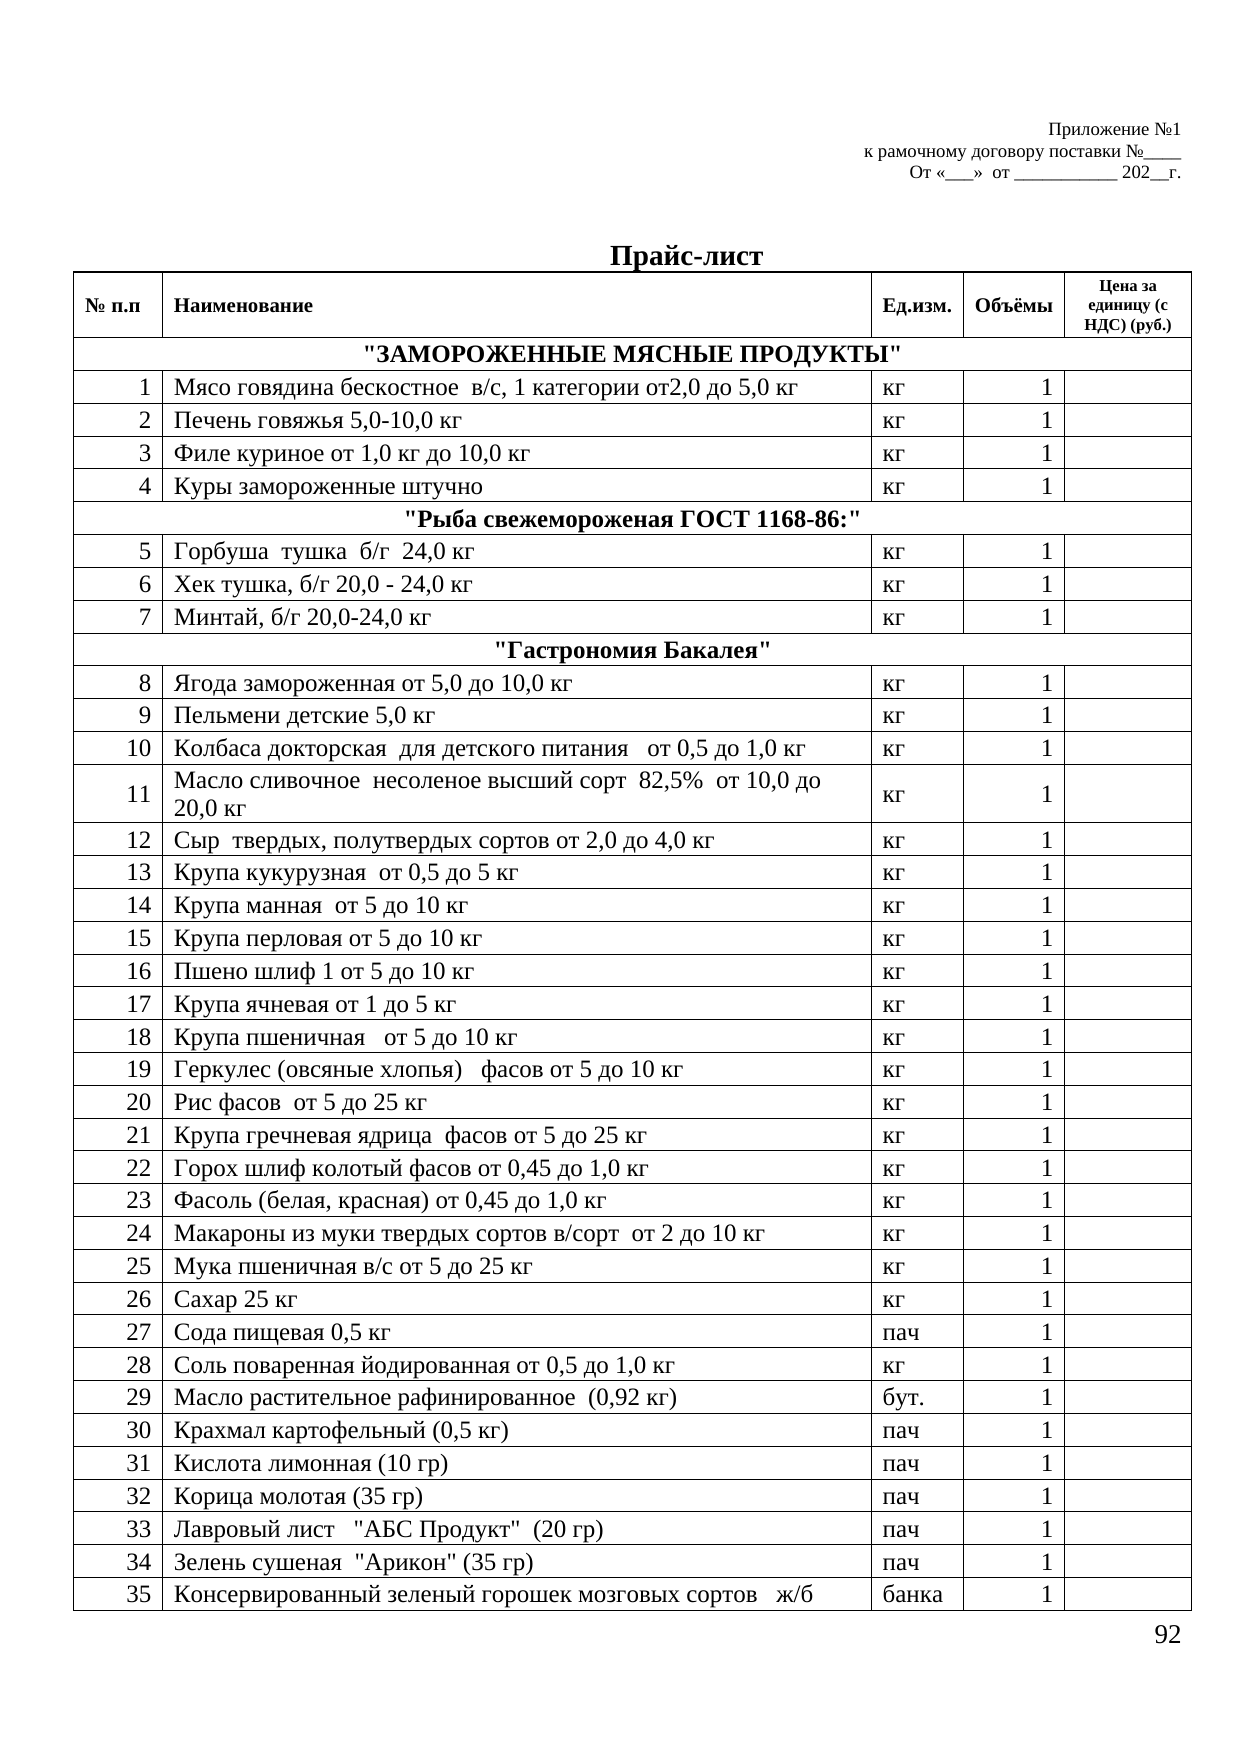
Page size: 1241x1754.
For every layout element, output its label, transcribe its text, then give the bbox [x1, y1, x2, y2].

table_cell Колбаса докторская для детского питания от 0,5 до 1,0 кг [163, 732, 871, 764]
table_cell Соль поваренная йодированная от 0,5 до 1,0 кг [163, 1348, 871, 1380]
table_header № п.п [74, 273, 162, 337]
table_cell 1 [964, 1151, 1064, 1183]
table_cell пач [872, 1480, 963, 1511]
text Приложение №1 [118, 118, 1181, 140]
table_cell [1065, 889, 1191, 921]
table_cell кг [872, 823, 963, 855]
table_cell 1 [964, 535, 1064, 567]
table_cell 1 [964, 699, 1064, 731]
table_cell кг [872, 987, 963, 1019]
table_cell Масло растительное рафинированное (0,92 кг) [163, 1381, 871, 1413]
table_header Наименование [163, 273, 871, 337]
table_cell кг [872, 1217, 963, 1249]
table_cell 1 [964, 1283, 1064, 1314]
table_cell 10 [74, 732, 162, 764]
table_cell 1 [964, 1512, 1064, 1544]
table_cell Горбуша тушка б/г 24,0 кг [163, 535, 871, 567]
table_cell "Рыба свежемороженая ГОСТ 1168-86:" [74, 502, 1191, 534]
table_cell [1065, 1250, 1191, 1282]
table_cell 1 [964, 371, 1064, 403]
table_cell 1 [964, 856, 1064, 888]
table_cell Печень говяжья 5,0-10,0 кг [163, 404, 871, 436]
table_cell кг [872, 955, 963, 986]
table_cell пач [872, 1512, 963, 1544]
table_cell [1065, 732, 1191, 764]
table_cell 1 [964, 437, 1064, 468]
table_cell кг [872, 889, 963, 921]
table_cell 17 [74, 987, 162, 1019]
table_cell [1065, 1119, 1191, 1150]
text От «___» от ___________ 202__г. [118, 161, 1181, 183]
table_cell [1065, 1315, 1191, 1347]
table_cell кг [872, 535, 963, 567]
table_cell [1065, 1053, 1191, 1085]
table_cell 1 [964, 1119, 1064, 1150]
table_cell Корица молотая (35 гр) [163, 1480, 871, 1511]
table_cell Мясо говядина бескостное в/с, 1 категории от2,0 до 5,0 кг [163, 371, 871, 403]
table_cell 35 [74, 1578, 162, 1610]
table_cell Рис фасов от 5 до 25 кг [163, 1086, 871, 1117]
table_cell кг [872, 1053, 963, 1085]
table_cell 8 [74, 666, 162, 698]
table_cell кг [872, 601, 963, 632]
table_cell 12 [74, 823, 162, 855]
table_cell Сахар 25 кг [163, 1283, 871, 1314]
table_cell [1065, 823, 1191, 855]
table_cell [1065, 1512, 1191, 1544]
table_cell кг [872, 732, 963, 764]
table_cell Пшено шлиф 1 от 5 до 10 кг [163, 955, 871, 986]
table_header Объёмы [964, 273, 1064, 337]
table_cell 1 [964, 765, 1064, 822]
table_cell Пельмени детские 5,0 кг [163, 699, 871, 731]
table_cell 6 [74, 568, 162, 599]
table_cell Сыр твердых, полутвердых сортов от 2,0 до 4,0 кг [163, 823, 871, 855]
table_cell кг [872, 1086, 963, 1117]
table_cell 5 [74, 535, 162, 567]
table_cell [1065, 666, 1191, 698]
table_cell [1065, 1020, 1191, 1052]
table_cell 1 [964, 1545, 1064, 1577]
table_cell [1065, 1086, 1191, 1117]
table_cell Кислота лимонная (10 гр) [163, 1447, 871, 1478]
table_cell Сода пищевая 0,5 кг [163, 1315, 871, 1347]
table_cell [1065, 437, 1191, 468]
table_cell 3 [74, 437, 162, 468]
table_cell Крупа кукурузная от 0,5 до 5 кг [163, 856, 871, 888]
table_cell "ЗАМОРОЖЕННЫЕ МЯСНЫЕ ПРОДУКТЫ" [74, 338, 1191, 370]
table_cell 1 [964, 1020, 1064, 1052]
text Прайс-лист [118, 238, 1181, 271]
table_cell кг [872, 1184, 963, 1216]
table_cell пач [872, 1414, 963, 1446]
table_cell 1 [964, 1348, 1064, 1380]
table_cell кг [872, 437, 963, 468]
table_cell Крупа гречневая ядрица фасов от 5 до 25 кг [163, 1119, 871, 1150]
table_cell 26 [74, 1283, 162, 1314]
table_cell кг [872, 1151, 963, 1183]
table_cell 1 [964, 568, 1064, 599]
text к рамочному договору поставки №____ [118, 140, 1181, 161]
table_cell 29 [74, 1381, 162, 1413]
table_cell [1065, 922, 1191, 953]
table_cell 1 [964, 1381, 1064, 1413]
table_cell Горох шлиф колотый фасов от 0,45 до 1,0 кг [163, 1151, 871, 1183]
table_cell кг [872, 1250, 963, 1282]
table_cell Лавровый лист "АБС Продукт" (20 гр) [163, 1512, 871, 1544]
table_cell "Гастрономия Бакалея" [74, 634, 1191, 665]
table_cell 1 [964, 955, 1064, 986]
table_cell 21 [74, 1119, 162, 1150]
table_cell Крупа ячневая от 1 до 5 кг [163, 987, 871, 1019]
table_cell пач [872, 1545, 963, 1577]
table_cell 13 [74, 856, 162, 888]
table_cell 27 [74, 1315, 162, 1347]
table_cell [1065, 955, 1191, 986]
table_cell [1065, 535, 1191, 567]
table_cell Мука пшеничная в/с от 5 до 25 кг [163, 1250, 871, 1282]
table_cell 28 [74, 1348, 162, 1380]
table_cell [1065, 1283, 1191, 1314]
table_cell кг [872, 568, 963, 599]
table_cell кг [872, 404, 963, 436]
table_cell кг [872, 1119, 963, 1150]
table_cell Крупа пшеничная от 5 до 10 кг [163, 1020, 871, 1052]
table_cell [1065, 1348, 1191, 1380]
table_cell 4 [74, 469, 162, 501]
table_cell 25 [74, 1250, 162, 1282]
table_cell [1065, 601, 1191, 632]
table_cell 1 [964, 823, 1064, 855]
table_cell [1065, 568, 1191, 599]
table_cell [1065, 1217, 1191, 1249]
table_cell 1 [964, 1578, 1064, 1610]
table_cell банка [872, 1578, 963, 1610]
table_cell Крахмал картофельный (0,5 кг) [163, 1414, 871, 1446]
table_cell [163, 1578, 871, 1610]
table_cell 24 [74, 1217, 162, 1249]
table_cell [1065, 371, 1191, 403]
table_cell 1 [964, 889, 1064, 921]
table_cell 31 [74, 1447, 162, 1478]
table_cell [1065, 469, 1191, 501]
table_cell Зелень сушеная "Арикон" (35 гр) [163, 1545, 871, 1577]
table_cell Макароны из муки твердых сортов в/сорт от 2 до 10 кг [163, 1217, 871, 1249]
table_cell 11 [74, 765, 162, 822]
table_cell [1065, 1545, 1191, 1577]
table_cell пач [872, 1315, 963, 1347]
table_cell 22 [74, 1151, 162, 1183]
table_cell кг [872, 699, 963, 731]
table_cell кг [872, 1348, 963, 1380]
table_cell пач [872, 1447, 963, 1478]
table_cell кг [872, 666, 963, 698]
table_cell бут. [872, 1381, 963, 1413]
table_cell кг [872, 856, 963, 888]
table_cell Фасоль (белая, красная) от 0,45 до 1,0 кг [163, 1184, 871, 1216]
table_cell кг [872, 1020, 963, 1052]
table_cell 1 [964, 987, 1064, 1019]
table_cell 19 [74, 1053, 162, 1085]
table_cell 1 [964, 1315, 1064, 1347]
table_cell 33 [74, 1512, 162, 1544]
table_cell 32 [74, 1480, 162, 1511]
table_cell 1 [964, 469, 1064, 501]
table_cell [1065, 765, 1191, 822]
table_cell Крупа перловая от 5 до 10 кг [163, 922, 871, 953]
table_cell Хек тушка, б/г 20,0 - 24,0 кг [163, 568, 871, 599]
table_cell [1065, 1381, 1191, 1413]
table_cell [1065, 1480, 1191, 1511]
table_cell [1065, 1151, 1191, 1183]
table_cell 14 [74, 889, 162, 921]
table_cell Масло сливочное несоленое высший сорт 82,5% от 10,0 до 20,0 кг [163, 765, 871, 822]
table_cell 1 [964, 1053, 1064, 1085]
table_cell Крупа манная от 5 до 10 кг [163, 889, 871, 921]
table_cell 7 [74, 601, 162, 632]
table_cell 2 [74, 404, 162, 436]
table_cell Куры замороженные штучно [163, 469, 871, 501]
table_cell кг [872, 371, 963, 403]
table_cell 18 [74, 1020, 162, 1052]
table_cell 16 [74, 955, 162, 986]
table_cell 1 [964, 601, 1064, 632]
table_cell кг [872, 469, 963, 501]
table_cell Филе куриное от 1,0 кг до 10,0 кг [163, 437, 871, 468]
table_cell 1 [964, 404, 1064, 436]
table_cell [1065, 404, 1191, 436]
table_cell 1 [964, 1447, 1064, 1478]
table_cell 1 [964, 732, 1064, 764]
table_cell кг [872, 1283, 963, 1314]
table_cell 1 [964, 1414, 1064, 1446]
table_cell 1 [964, 666, 1064, 698]
table_cell 15 [74, 922, 162, 953]
table_cell [1065, 1578, 1191, 1610]
table_cell [1065, 856, 1191, 888]
table_cell [1065, 987, 1191, 1019]
table_cell 34 [74, 1545, 162, 1577]
table_cell Минтай, б/г 20,0-24,0 кг [163, 601, 871, 632]
table_cell 1 [964, 1086, 1064, 1117]
table_cell Ягода замороженная от 5,0 до 10,0 кг [163, 666, 871, 698]
table_cell 1 [964, 1184, 1064, 1216]
table_cell Геркулес (овсяные хлопья) фасов от 5 до 10 кг [163, 1053, 871, 1085]
table_cell [1065, 1414, 1191, 1446]
table_header Цена за единицу (с НДС) (руб.) [1065, 273, 1191, 337]
table_cell 1 [964, 1250, 1064, 1282]
table_cell 30 [74, 1414, 162, 1446]
table_cell [1065, 1447, 1191, 1478]
table_cell [1065, 1184, 1191, 1216]
table_cell 20 [74, 1086, 162, 1117]
table_cell 9 [74, 699, 162, 731]
table_cell 1 [964, 922, 1064, 953]
table_cell кг [872, 922, 963, 953]
table_header Ед.изм. [872, 273, 963, 337]
table_cell 23 [74, 1184, 162, 1216]
table_cell 1 [964, 1480, 1064, 1511]
table_cell 1 [74, 371, 162, 403]
table_cell 1 [964, 1217, 1064, 1249]
table_cell кг [872, 765, 963, 822]
table_cell [1065, 699, 1191, 731]
